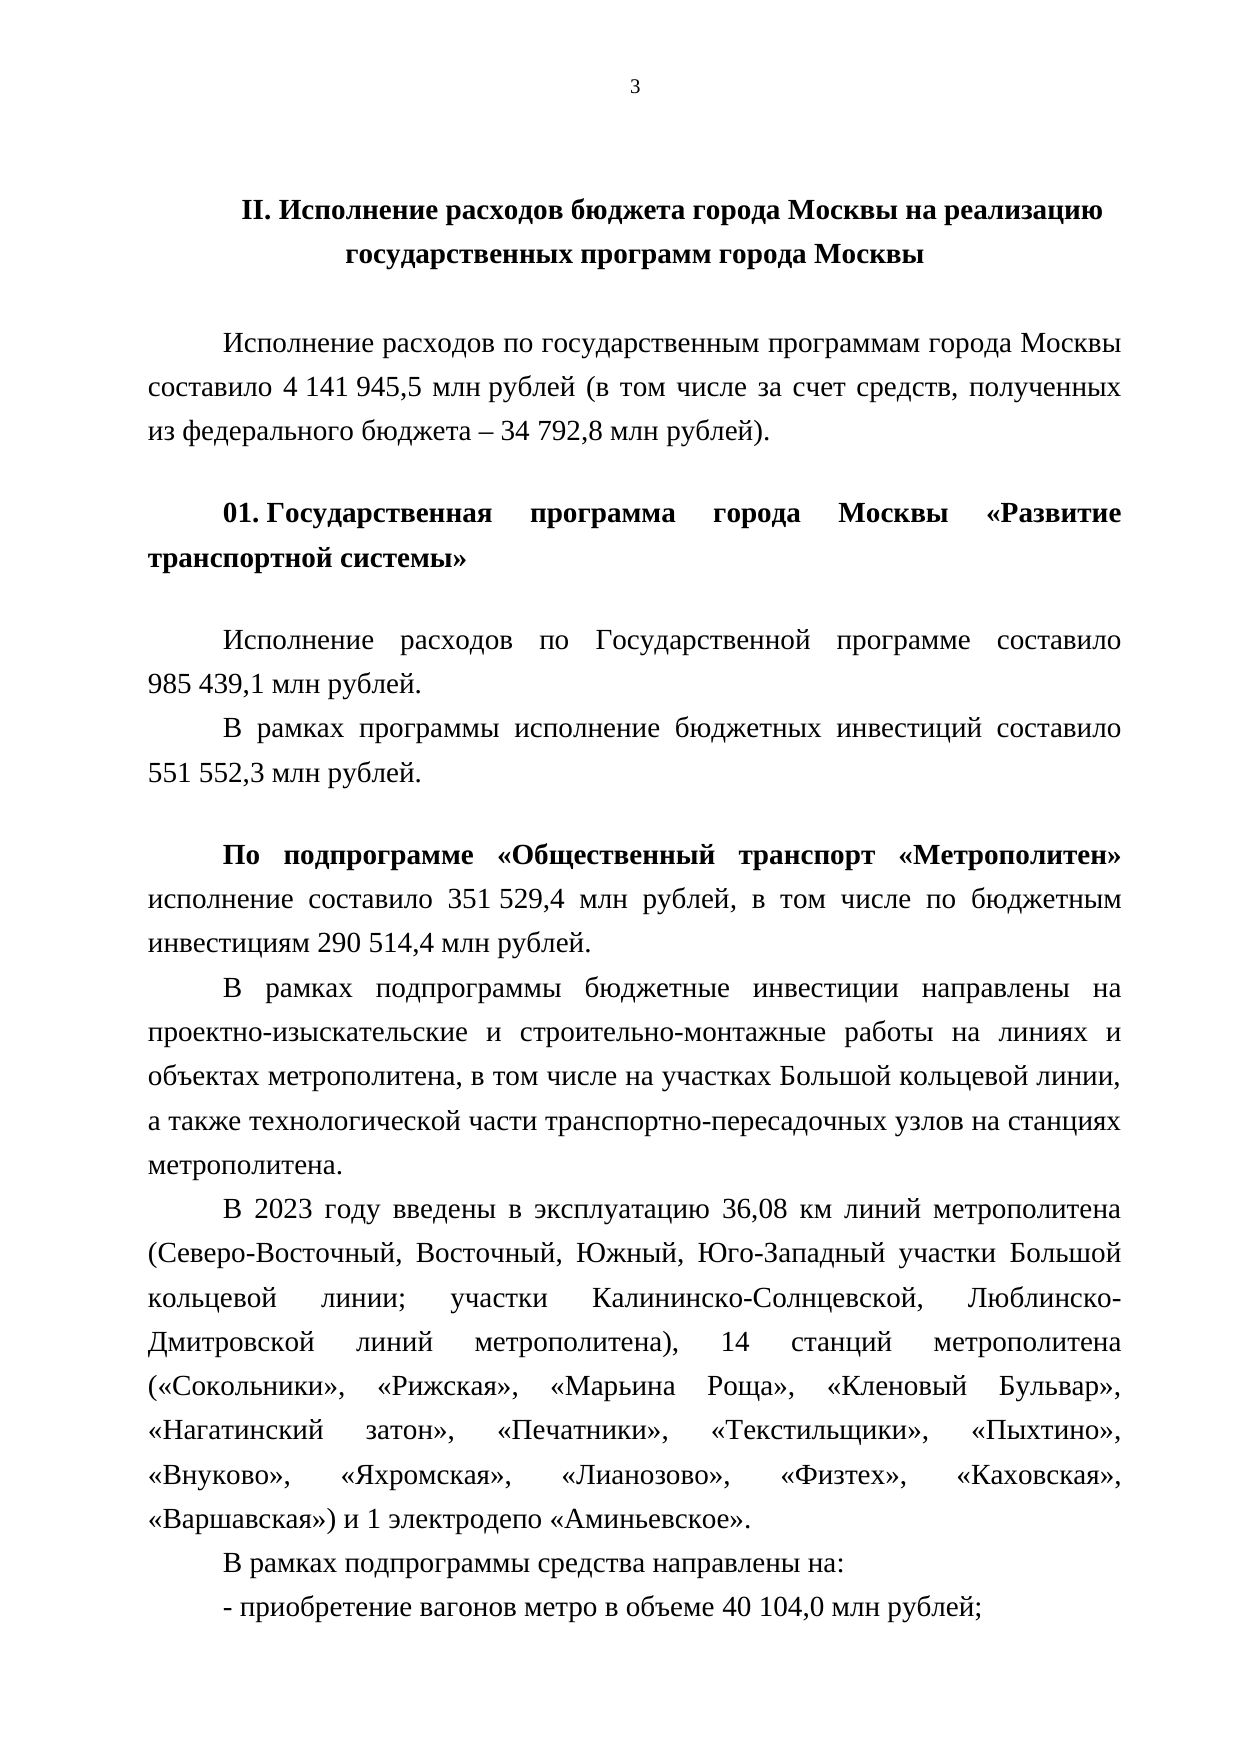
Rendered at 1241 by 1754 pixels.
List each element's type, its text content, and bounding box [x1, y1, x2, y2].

text В рамках программы исполнение бюджетных инвестиций составило 551 552,3 млн рублей. [148, 711, 1122, 788]
text В 2023 году введены в эксплуатацию 36,08 км линий метрополитена (Северо-Восточный, Восточный, Южный, Юго-Западный участки Большой кольцевой линии; участки Калининско-Солнцевской, Люблинско-Дмитровской линий метрополитена), 14 станций метрополитена («Сокольники», «Рижская», «Марьина Роща», «Кленовый Бульвар», «Нагатинский затон», «Печатники», «Текстильщики», «Пыхтино», «Внуково», «Яхромская», «Лианозово», «Физтех», «Каховская», «Варшавская») и 1 электродепо «Аминьевское». [148, 1191, 1122, 1534]
text Исполнение расходов по Государственной программе составило 985 439,1 млн рублей. [148, 622, 1122, 700]
text - приобретение вагонов метро в объеме 40 104,0 млн рублей; [148, 1589, 1122, 1623]
text По подпрограмме «Общественный транспорт «Метрополитен» исполнение составило 351 529,4 млн рублей, в том числе по бюджетным инвестициям 290 514,4 млн рублей. [148, 837, 1122, 959]
text II. Исполнение расходов бюджета города Москвы на реализацию государственных программ города Москвы [148, 192, 1122, 270]
text В рамках подпрограммы средства направлены на: [148, 1545, 1122, 1579]
text Исполнение расходов по государственным программам города Москвы составило 4 141 945,5 млн рублей (в том числе за счет средств, полученных из федерального бюджета – 34 792,8 млн рублей). [148, 325, 1122, 447]
text В рамках подпрограммы бюджетные инвестиции направлены на проектно-изыскательские и строительно-монтажные работы на линиях и объектах метрополитена, в том числе на участках Большой кольцевой линии, а также технологической части транспортно-пересадочных узлов на станциях метрополитена. [148, 970, 1122, 1180]
text 01. Государственная программа города Москвы «Развитие транспортной системы» [148, 496, 1122, 573]
